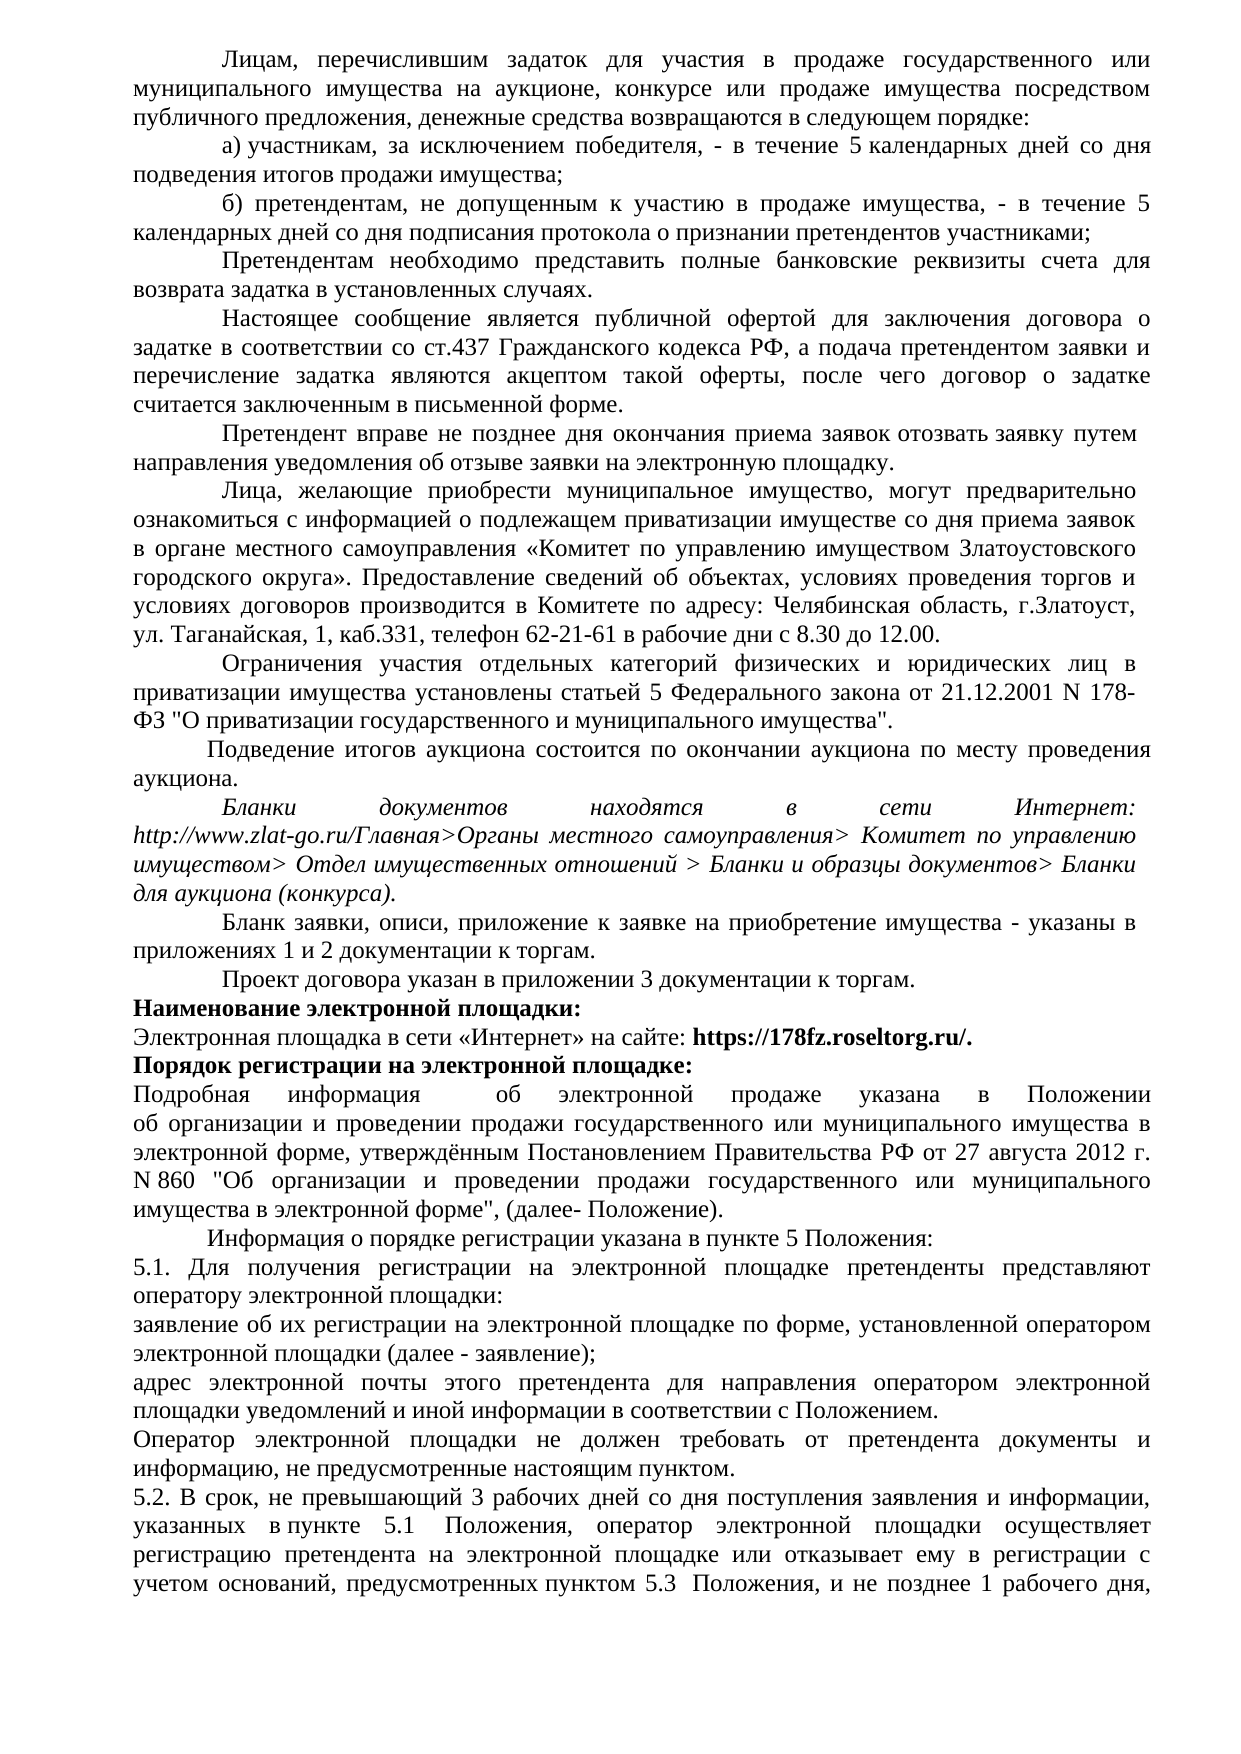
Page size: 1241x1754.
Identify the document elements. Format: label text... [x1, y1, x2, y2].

text Подведение итогов аукциона состоится по окончании аукциона по месту проведения аукциона. [133, 734, 1152, 792]
text Лица, желающие приобрести муниципальное имущество, могут предварительно ознакомиться с информацией о подлежащем приватизации имуществе со дня приема заявок в органе местного самоуправления «Комитет по управлению имуществом Златоустовского городского округа». Предоставление сведений об объектах, условиях проведения торгов и условиях договоров производится в Комитете по адресу: Челябинская область, г.Златоуст, ул. Таганайская, 1, каб.331, телефон 62-21-61 в рабочие дни с 8.30 до 12.00. [133, 476, 1137, 648]
text Настоящее сообщение является публичной офертой для заключения договора о задатке в соответствии со ст.437 Гражданского кодекса РФ, а подача претендентом заявки и перечисление задатка являются акцептом такой оферты, после чего договор о задатке считается заключенным в письменной форме. [133, 303, 1152, 418]
text б) претендентам, не допущенным к участию в продаже имущества, - в течение 5 календарных дней со дня подписания протокола о признании претендентов участниками; [133, 188, 1152, 246]
text Бланки документов находятся в сети Интернет: http://www.zlat-go.ru/Главная>Органы местного самоуправления> Комитет по управлению имуществом> Отдел имущественных отношений > Бланки и образцы документов> Бланки для аукциона (конкурса). [133, 792, 1137, 907]
text Бланк заявки, описи, приложение к заявке на приобретение имущества - указаны в приложениях 1 и 2 документации к торгам. [133, 907, 1137, 964]
text Электронная площадка в сети «Интернет» на сайте: https://178fz.roseltorg.ru/. [133, 1022, 1152, 1051]
text а) участникам, за исключением победителя, - в течение 5 календарных дней со дня подведения итогов продажи имущества; [133, 131, 1152, 188]
text Претендент вправе не позднее дня окончания приема заявок отозвать заявку путем направления уведомления об отзыве заявки на электронную площадку. [133, 418, 1137, 476]
text Проект договора указан в приложении 3 документации к торгам. [133, 964, 1152, 993]
text Лицам, перечислившим задаток для участия в продаже государственного или муниципального имущества на аукционе, конкурсе или продаже имущества посредством публичного предложения, денежные средства возвращаются в следующем порядке: [133, 44, 1152, 131]
text Наименование электронной площадки: [133, 993, 1152, 1022]
text заявление об их регистрации на электронной площадке по форме, установленной оператором электронной площадки (далее - заявление); [133, 1309, 1152, 1367]
text Подробная информация об электронной продаже указана в Положении об организации и проведении продажи государственного или муниципального имущества в электронной форме, утверждённым Постановлением Правительства РФ от 27 августа 2012 г. N 860 "Об организации и проведении продажи государственного или муниципального имущества в электронной форме", (далее- Положение). [133, 1079, 1152, 1223]
text 5.1. Для получения регистрации на электронной площадке претенденты представляют оператору электронной площадки: [133, 1252, 1152, 1309]
text Оператор электронной площадки не должен требовать от претендента документы и информацию, не предусмотренные настоящим пунктом. [133, 1424, 1152, 1482]
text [133, 1482, 1152, 1597]
text Ограничения участия отдельных категорий физических и юридических лиц в приватизации имущества установлены статьей 5 Федерального закона от 21.12.2001 N 178-ФЗ "О приватизации государственного и муниципального имущества". [133, 648, 1137, 734]
text Информация о порядке регистрации указана в пункте 5 Положения: [133, 1223, 1152, 1252]
text адрес электронной почты этого претендента для направления оператором электронной площадки уведомлений и иной информации в соответствии с Положением. [133, 1367, 1152, 1424]
text Претендентам необходимо представить полные банковские реквизиты счета для возврата задатка в установленных случаях. [133, 246, 1152, 303]
text Порядок регистрации на электронной площадке: [133, 1051, 1152, 1079]
